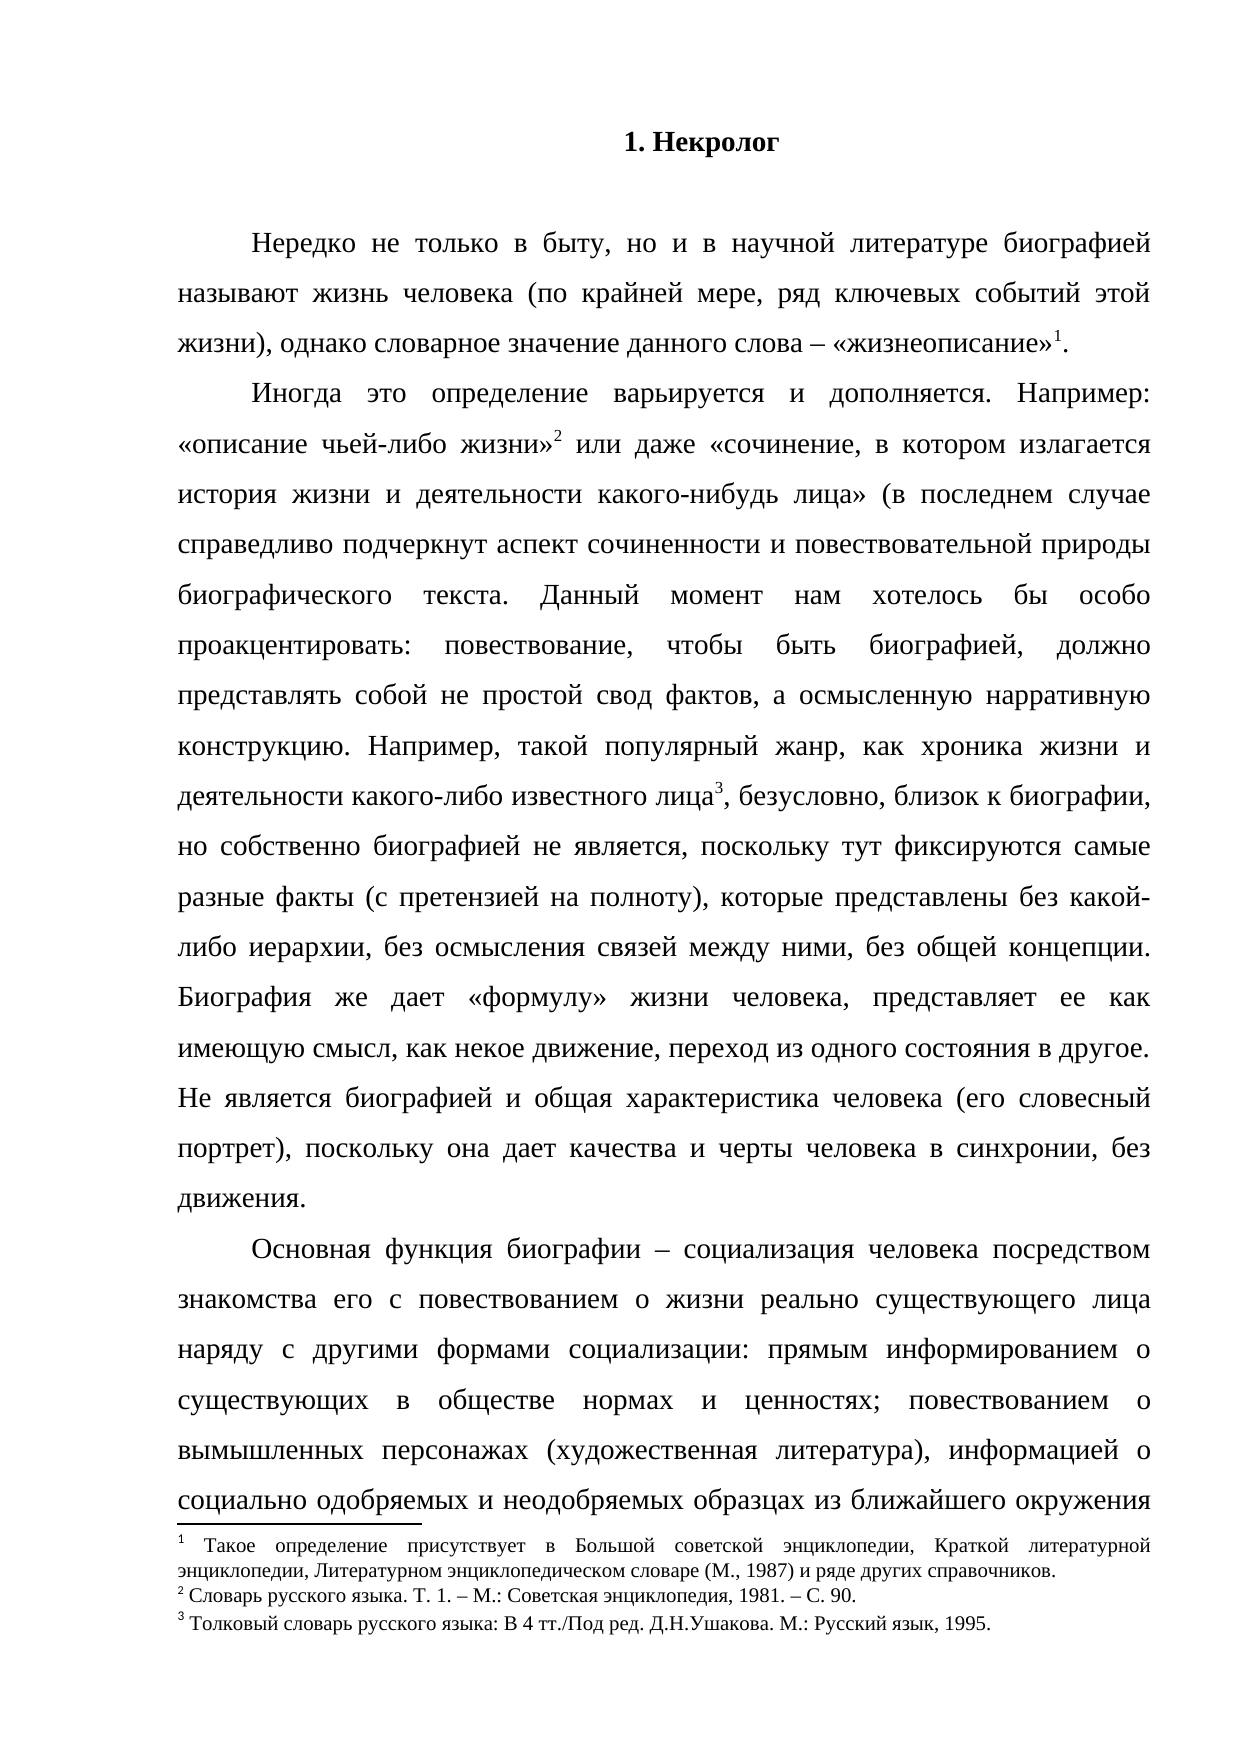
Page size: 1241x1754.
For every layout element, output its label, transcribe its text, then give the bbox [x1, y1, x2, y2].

text Нередко не только в быту, но и в научной литературе биографией называют жизнь человека (по крайней мере, ряд ключевых событий этой жизни), однако словарное значение данного слова – «жизнеописание». [177, 225, 1152, 359]
text Иногда это определение варьируется и дополняется. Например: «описание чьей-либо жизни» или даже «сочинение, в котором излагается история жизни и деятельности какого-нибудь лица» (в последнем случае справедливо подчеркнут аспект сочиненности и повествовательной природы биографического текста. Данный момент нам хотелось бы особо проакцентировать: повествование, чтобы быть биографией, должно представлять собой не простой свод фактов, а осмысленную нарративную конструкцию. Например, такой популярный жанр, как хроника жизни и деятельности какого-либо известного лица, безусловно, близок к биографии, но собственно биографией не является, поскольку тут фиксируются самые разные факты (с претензией на полноту), которые представлены без какой-либо иерархии, без осмысления связей между ними, без общей концепции. Биография же дает «формулу» жизни человека, представляет ее как имеющую смысл, как некое движение, переход из одного состояния в другое. Не является биографией и общая характеристика человека (его словесный портрет), поскольку она дает качества и черты человека в синхронии, без движения. [177, 376, 1152, 1214]
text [177, 1231, 1152, 1516]
subtitle 1. Некролог [177, 124, 1152, 158]
